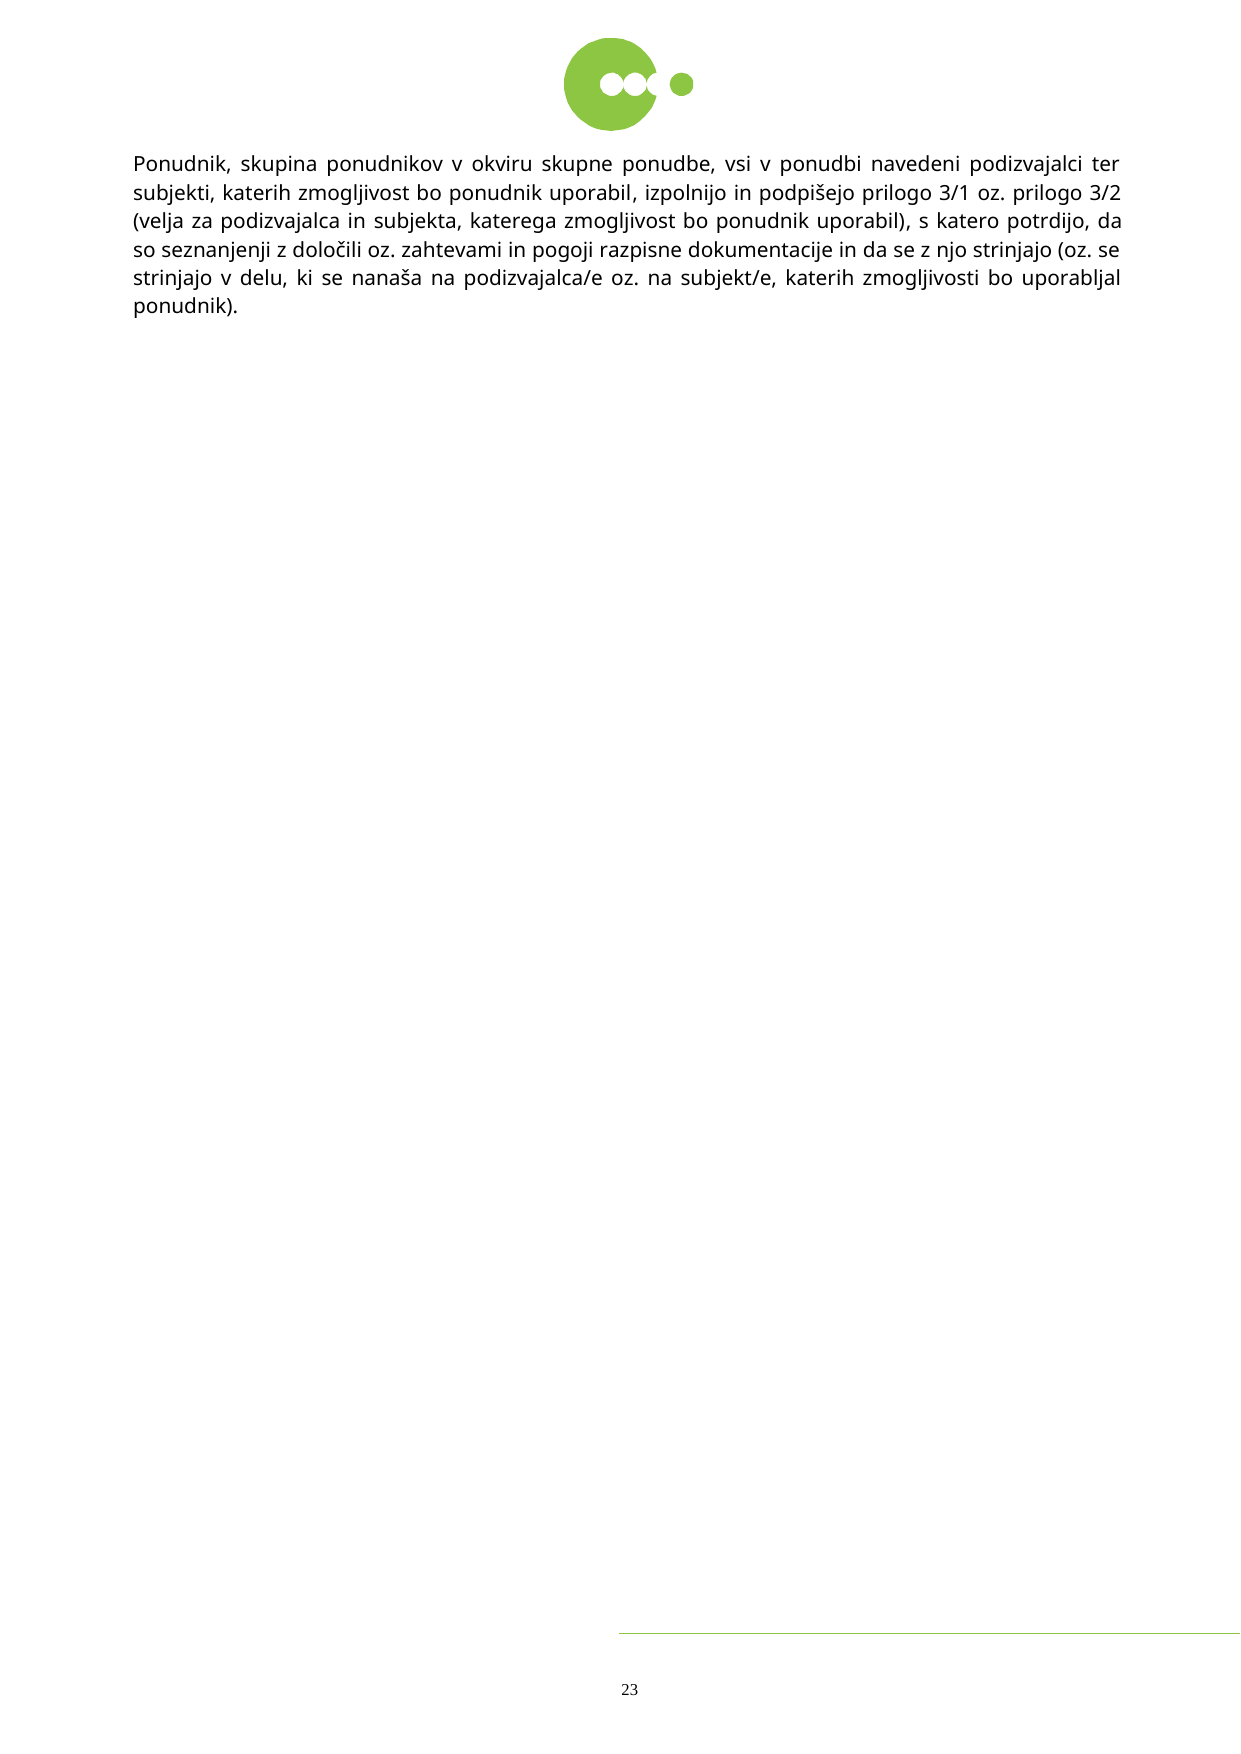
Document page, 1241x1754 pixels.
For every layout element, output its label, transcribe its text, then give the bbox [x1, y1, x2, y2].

text Ponudnik, skupina ponudnikov v okviru skupne ponudbe, vsi v ponudbi navedeni podizvajalci ter subjekti, katerih zmogljivost bo ponudnik uporabil, izpolnijo in podpišejo prilogo 3/1 oz. prilogo 3/2 (velja za podizvajalca in subjekta, katerega zmogljivost bo ponudnik uporabil), s katero potrdijo, da so seznanjenji z določili oz. zahtevami in pogoji razpisne dokumentacije in da se z njo strinjajo (oz. se strinjajo v delu, ki se nanaša na podizvajalca/e oz. na subjekt/e, katerih zmogljivosti bo uporabljal ponudnik). [133, 149, 1122, 320]
